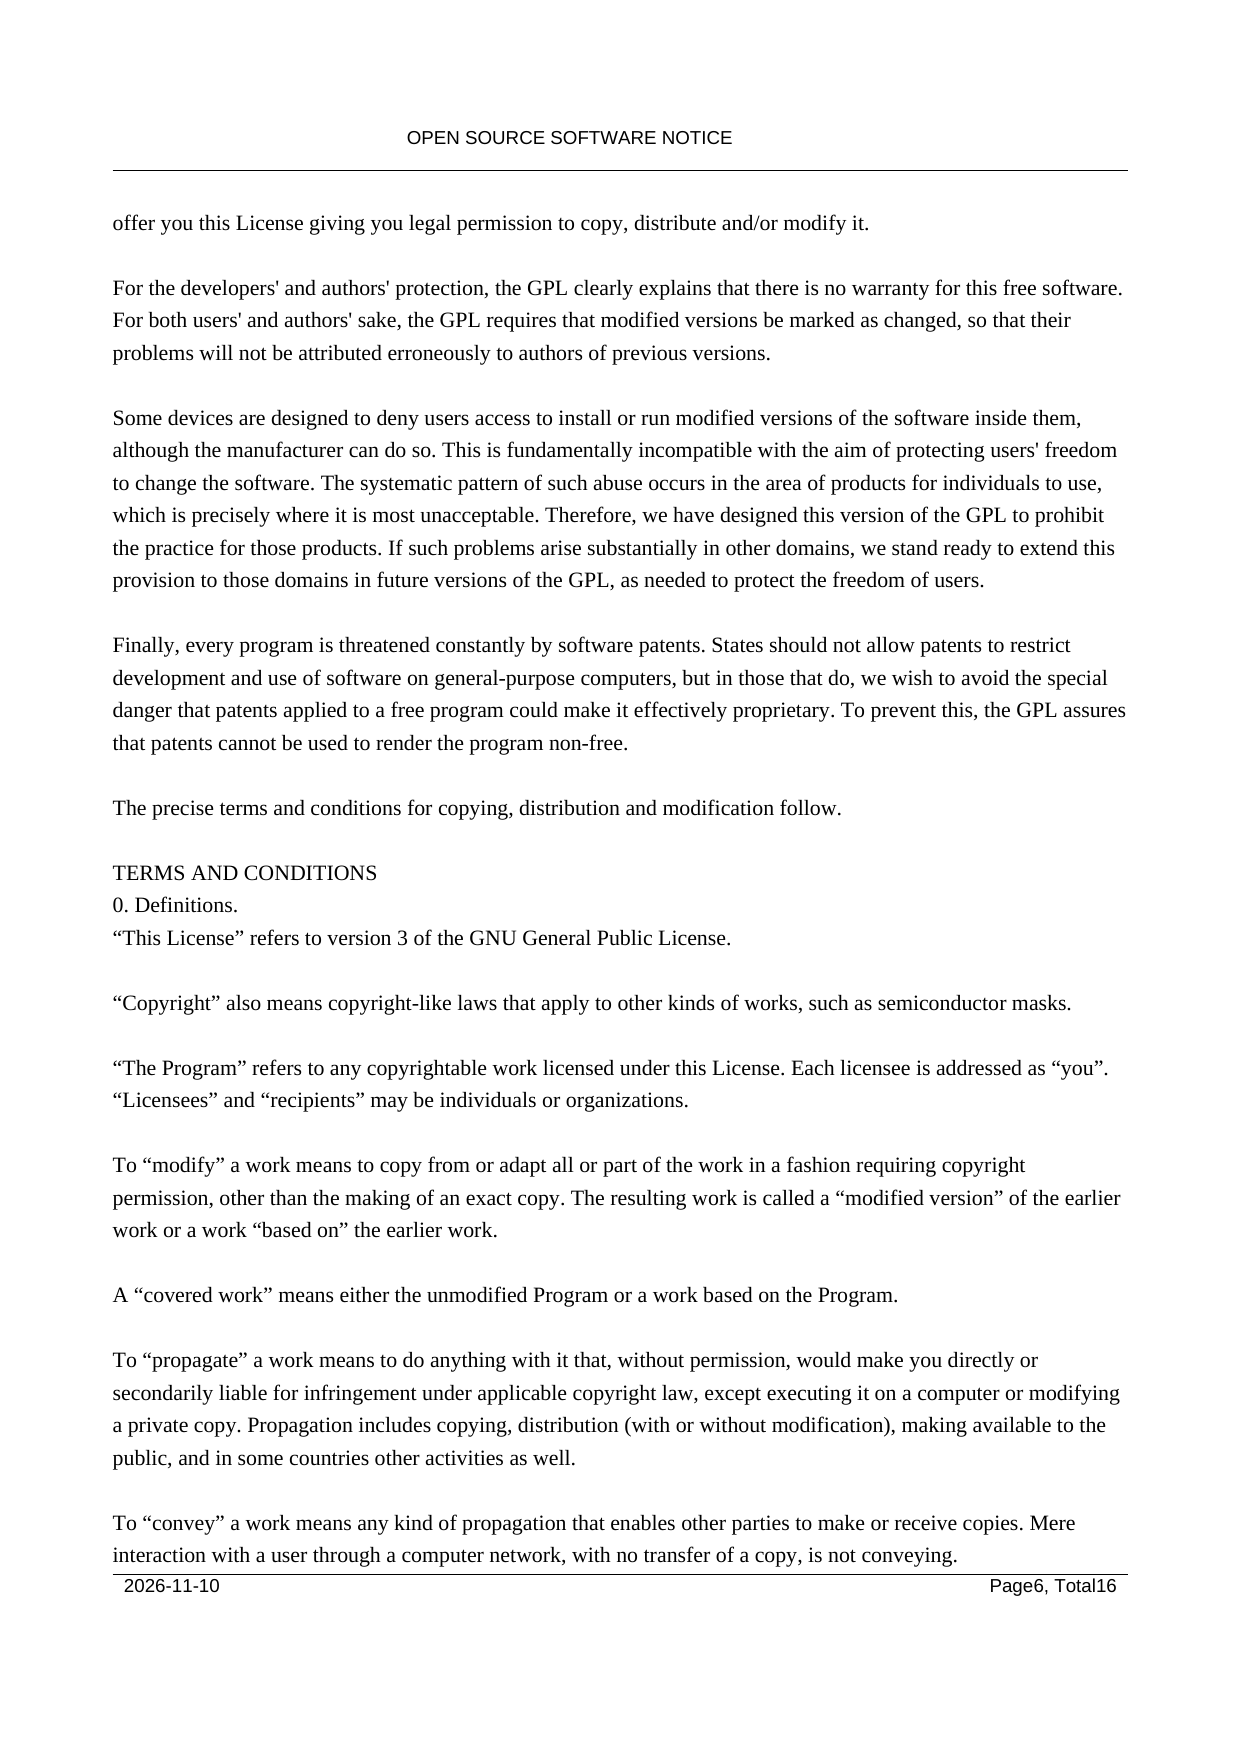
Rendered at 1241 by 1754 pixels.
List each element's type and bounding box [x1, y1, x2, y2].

text [112, 206, 1128, 1571]
